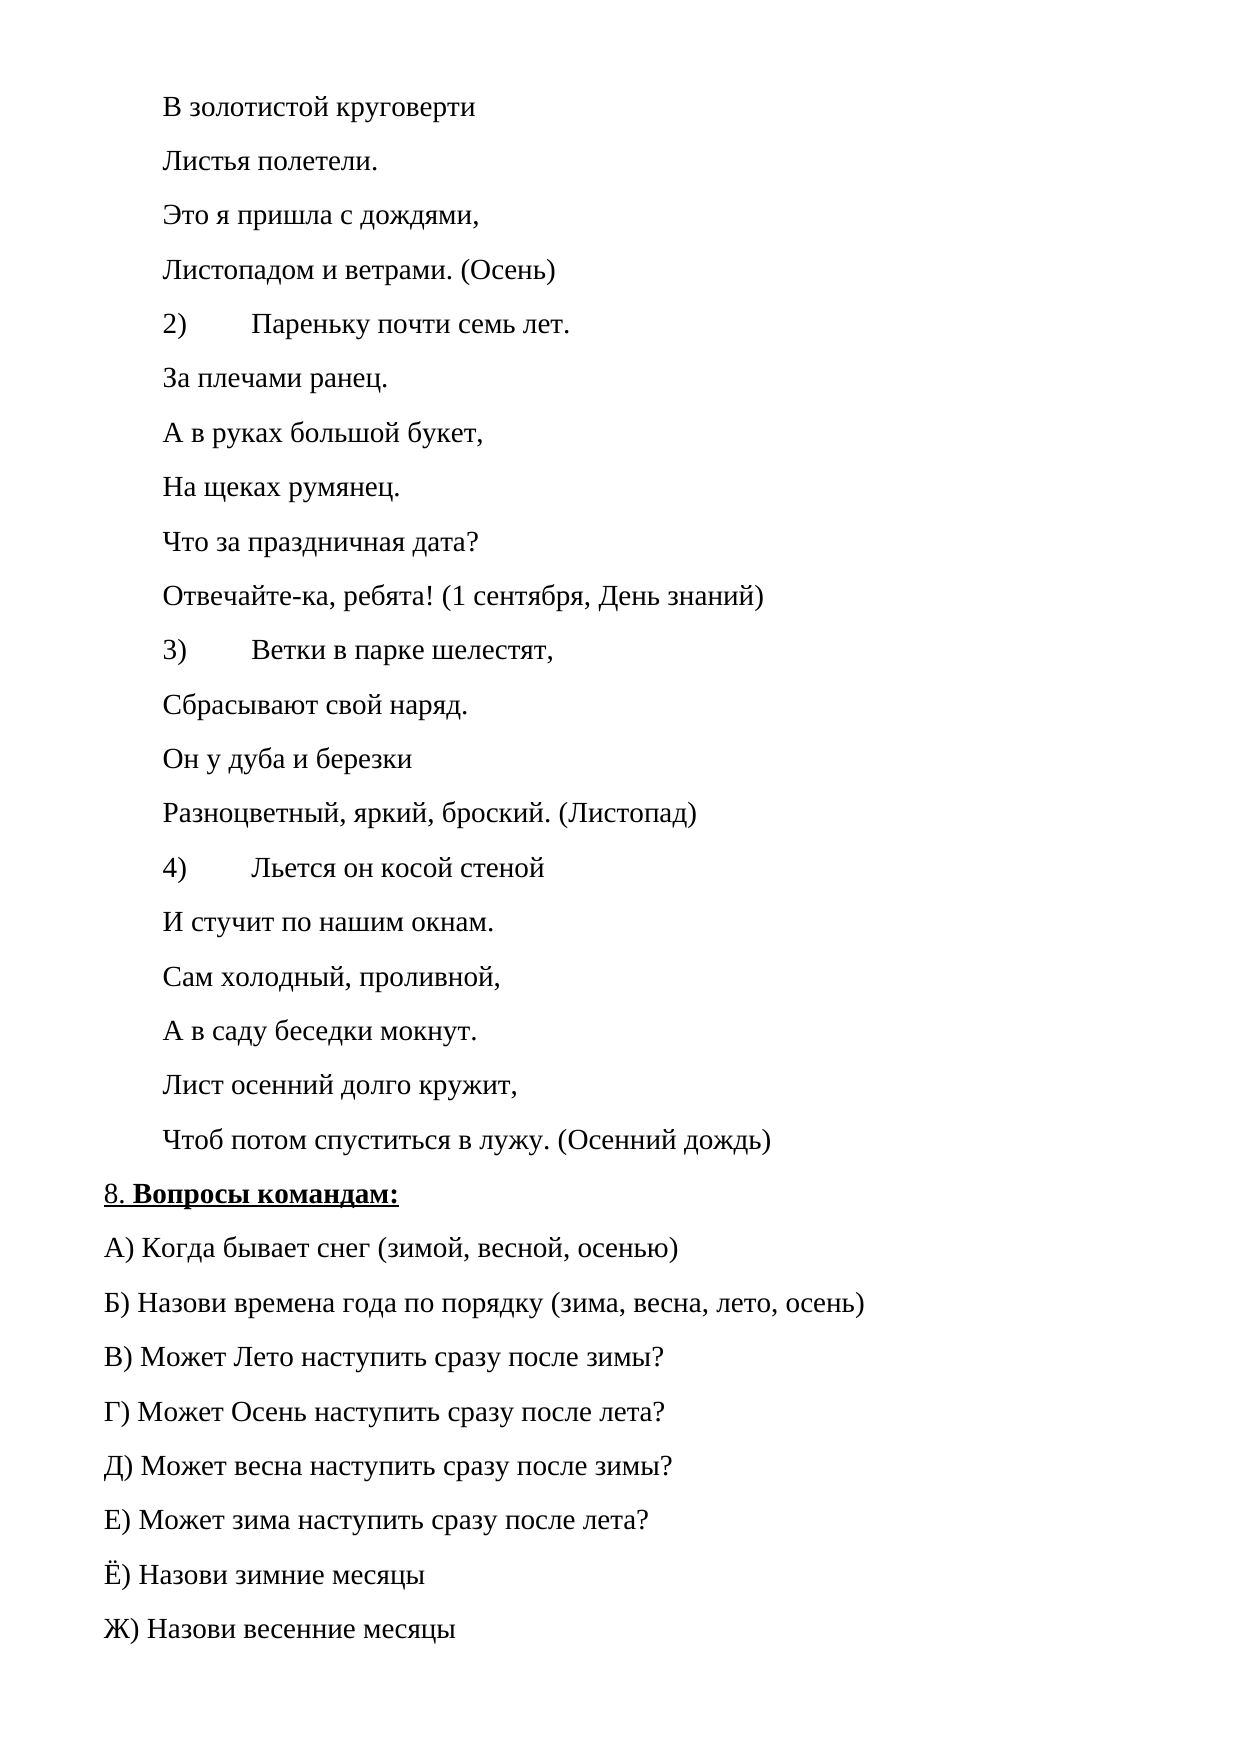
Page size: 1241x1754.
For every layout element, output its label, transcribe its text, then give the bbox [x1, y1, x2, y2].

text Чтоб потом спуститься в лужу. (Осенний дождь) [133, 1122, 1152, 1155]
text В) Может Лето наступить сразу после зимы? [103, 1339, 1152, 1373]
text Разноцветный, яркий, броский. (Листопад) [133, 796, 1152, 829]
text Лист осенний долго кружит, [133, 1067, 1152, 1101]
text Это я пришла с дождями, [133, 197, 1152, 231]
text Сбрасывают свой наряд. [133, 687, 1152, 720]
text Он у дуба и березки [133, 741, 1152, 775]
text Ё) Назови зимние месяцы [103, 1557, 1152, 1590]
text Что за праздничная дата? [133, 524, 1152, 557]
text 8. Вопросы командам: [103, 1176, 1152, 1210]
text И стучит по нашим окнам. [133, 904, 1152, 938]
text А в руках большой букет, [133, 415, 1152, 448]
text Б) Назови времена года по порядку (зима, весна, лето, осень) [103, 1285, 1152, 1318]
text А) Когда бывает снег (зимой, весной, осенью) [103, 1231, 1152, 1264]
list Ветки в парке шелестят, [133, 632, 1152, 666]
list Льется он косой стеной [133, 850, 1152, 883]
text Листопадом и ветрами. (Осень) [133, 252, 1152, 285]
text За плечами ранец. [133, 361, 1152, 394]
text Сам холодный, проливной, [133, 959, 1152, 992]
text А в саду беседки мокнут. [133, 1013, 1152, 1047]
text Ж) Назови весенние месяцы [103, 1611, 1152, 1645]
text В золотистой круговерти [133, 89, 1152, 122]
list Пареньку почти семь лет. [133, 306, 1152, 340]
text Отвечайте-ка, ребята! (1 сентября, День знаний) [133, 578, 1152, 612]
text На щеках румянец. [133, 469, 1152, 503]
text Д) Может весна наступить сразу после зимы? [103, 1448, 1152, 1482]
text Г) Может Осень наступить сразу после лета? [103, 1394, 1152, 1427]
text Листья полетели. [133, 143, 1152, 177]
text Е) Может зима наступить сразу после лета? [103, 1502, 1152, 1536]
